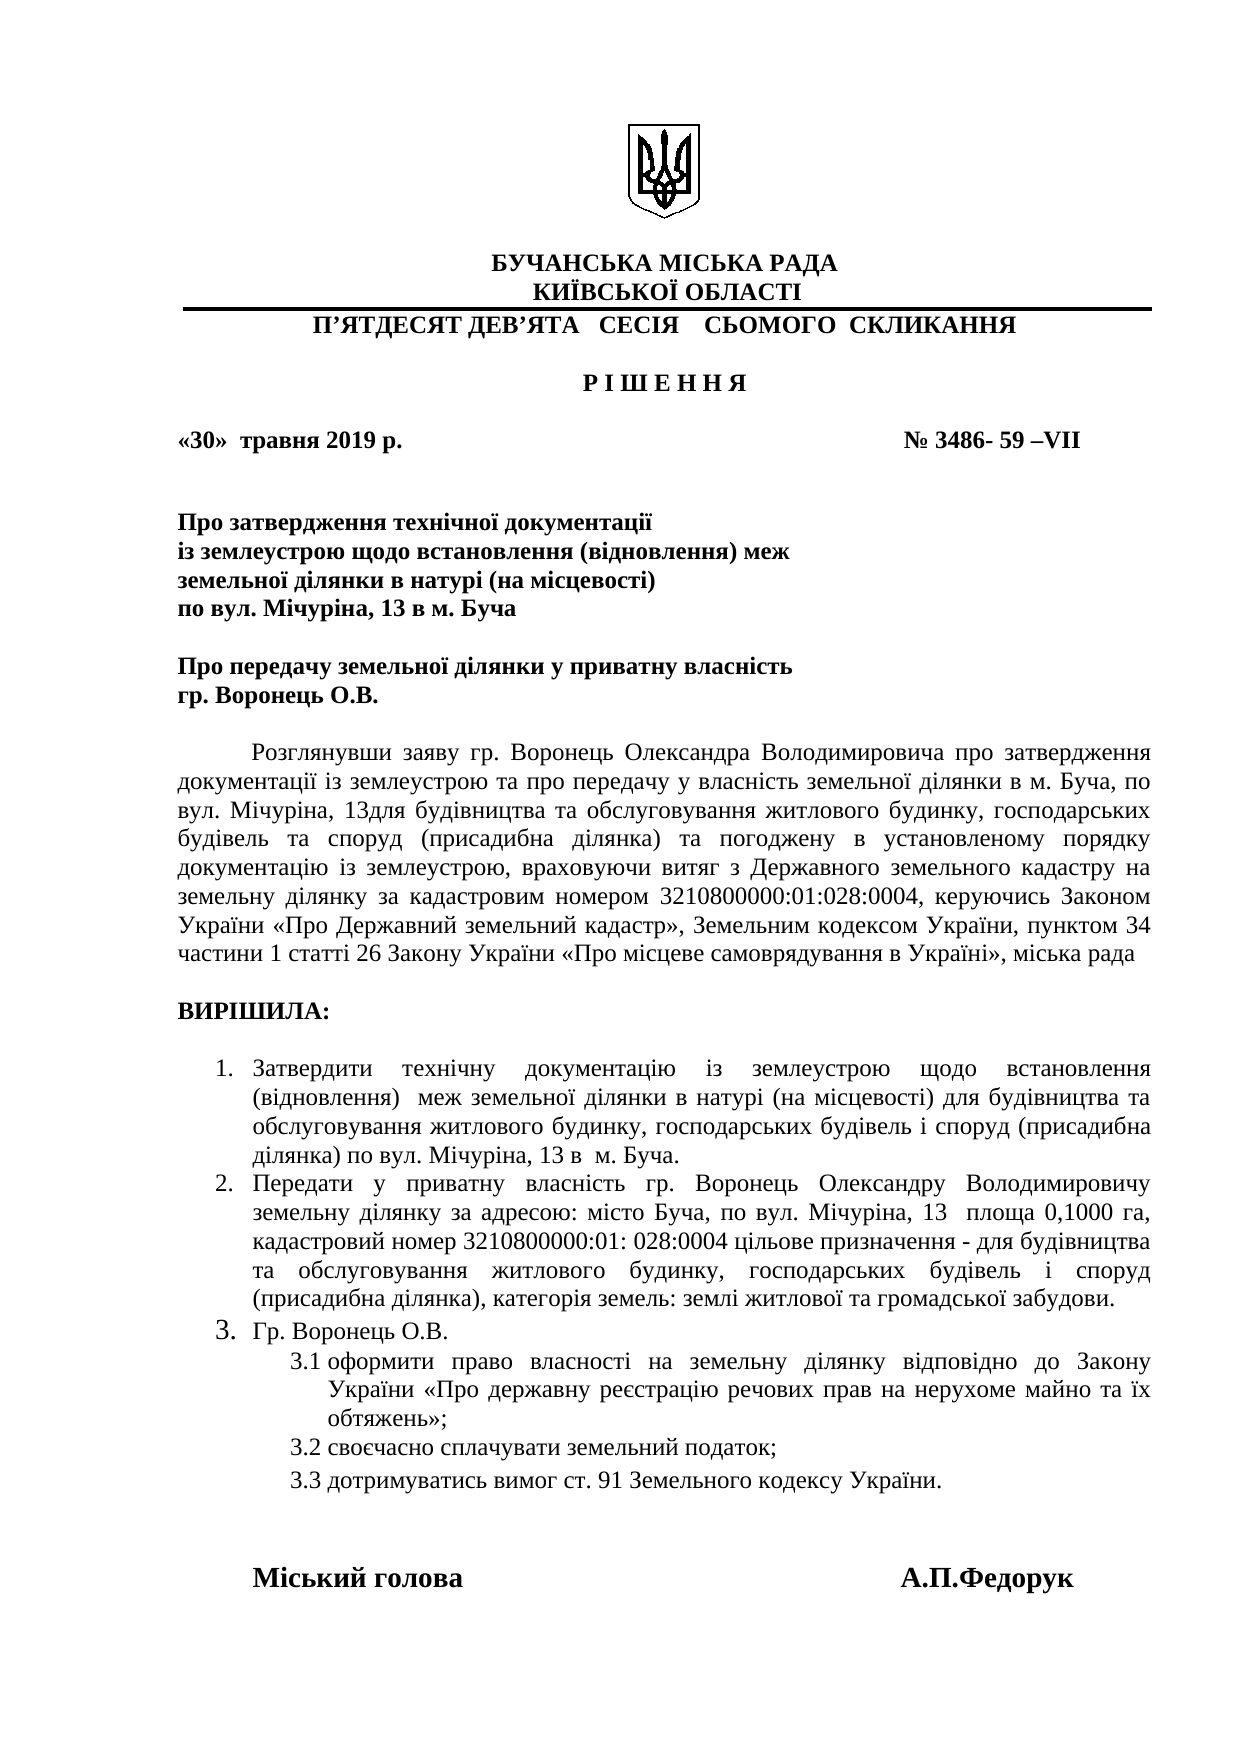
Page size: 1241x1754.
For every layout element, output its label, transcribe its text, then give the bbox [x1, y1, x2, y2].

list Затвердити технічну документацію із землеустрою щодо встановлення (відновлення) меж земельної ділянки в натурі (на місцевості) для будівництва та обслуговування житлового будинку, господарських будівель і споруд (присадибна ділянка) по вул. Мічуріна, 13 в м. Буча. [215, 1053, 1152, 1168]
text Про передачу земельної ділянки у приватну власність [177, 651, 1152, 680]
text КИЇВСЬКОЇ ОБЛАСТІ [183, 277, 1152, 307]
list оформити право власності на земельну ділянку відповідно до Закону України «Про державну реєстрацію речових прав на нерухоме майно та їх обтяжень»; [290, 1346, 1152, 1432]
text БУЧАНСЬКА МІСЬКА РАДА [177, 248, 1152, 277]
list дотримуватись вимог ст. 91 Земельного кодексу України. [290, 1465, 1152, 1494]
text із землеустрою щодо встановлення (відновлення) меж [177, 536, 1152, 565]
text Міський голова А.П.Федорук [252, 1560, 1152, 1594]
text ВИРІШИЛА: [177, 996, 1152, 1025]
text земельної ділянки в натурі (на місцевості) [177, 565, 1152, 593]
text П’ЯТДЕСЯТ ДЕВ’ЯТА СЕСІЯ СЬОМОГО СКЛИКАННЯ [177, 311, 1152, 339]
text гр. Воронець О.В. [177, 680, 1152, 708]
list Передати у приватну власність гр. Воронець Олександру Володимировичу земельну ділянку за адресою: місто Буча, по вул. Мічуріна, 13 площа 0,1000 га, кадастровий номер 3210800000:01: 028:0004 цільове призначення - для будівництва та обслуговування житлового будинку, господарських будівель і споруд (присадибна ділянка), категорія земель: землі житлової та громадської забудови. [215, 1168, 1152, 1312]
text Р І Ш Е Н Н Я [177, 368, 1152, 397]
text по вул. Мічуріна, 13 в м. Буча [177, 593, 1152, 622]
text Розглянувши заяву гр. Воронець Олександра Володимировича про затвердження документації із землеустрою та про передачу у власність земельної ділянки в м. Буча, по вул. Мічуріна, 13для будівництва та обслуговування житлового будинку, господарських будівель та споруд (присадибна ділянка) та погоджену в установленому порядку документацію із землеустрою, враховуючи витяг з Державного земельного кадастру на земельну ділянку за кадастровим номером 3210800000:01:028:0004, керуючись Законом України «Про Державний земельний кадастр», Земельним кодексом України, пунктом 34 частини 1 статті 26 Закону України «Про місцеве самоврядування в Україні», міська рада [177, 737, 1152, 967]
text «30» травня 2019 р. № 3486- 59 –VІІ [177, 426, 1152, 454]
list своєчасно сплачувати земельний податок; [290, 1432, 1152, 1461]
text Про затвердження технічної документації [177, 507, 1152, 536]
list Гр. Воронець О.В. [215, 1312, 1152, 1346]
